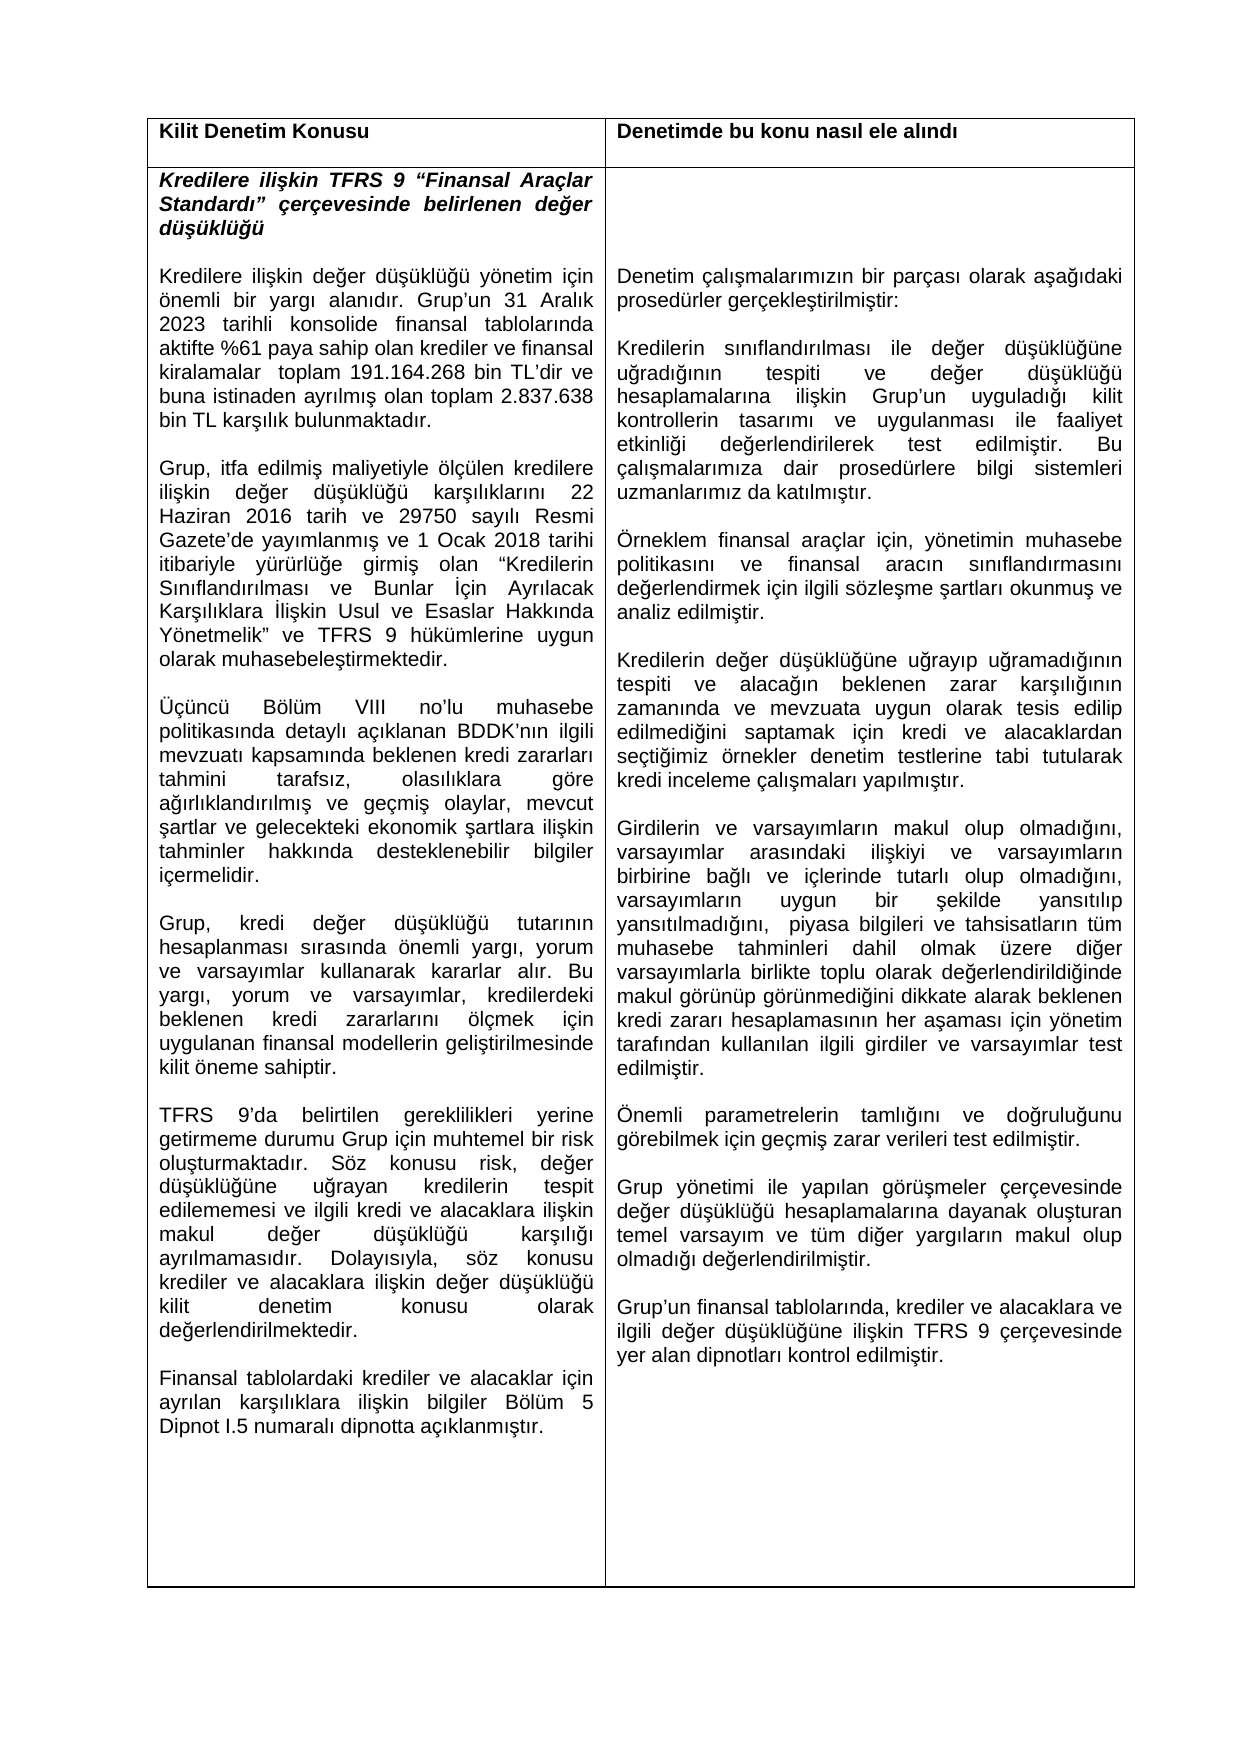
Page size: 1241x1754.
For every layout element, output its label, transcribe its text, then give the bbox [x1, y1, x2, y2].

table_header Kilit Denetim Konusu [148, 119, 605, 167]
table_header Denetimde bu konu nasıl ele alındı [606, 119, 1134, 167]
